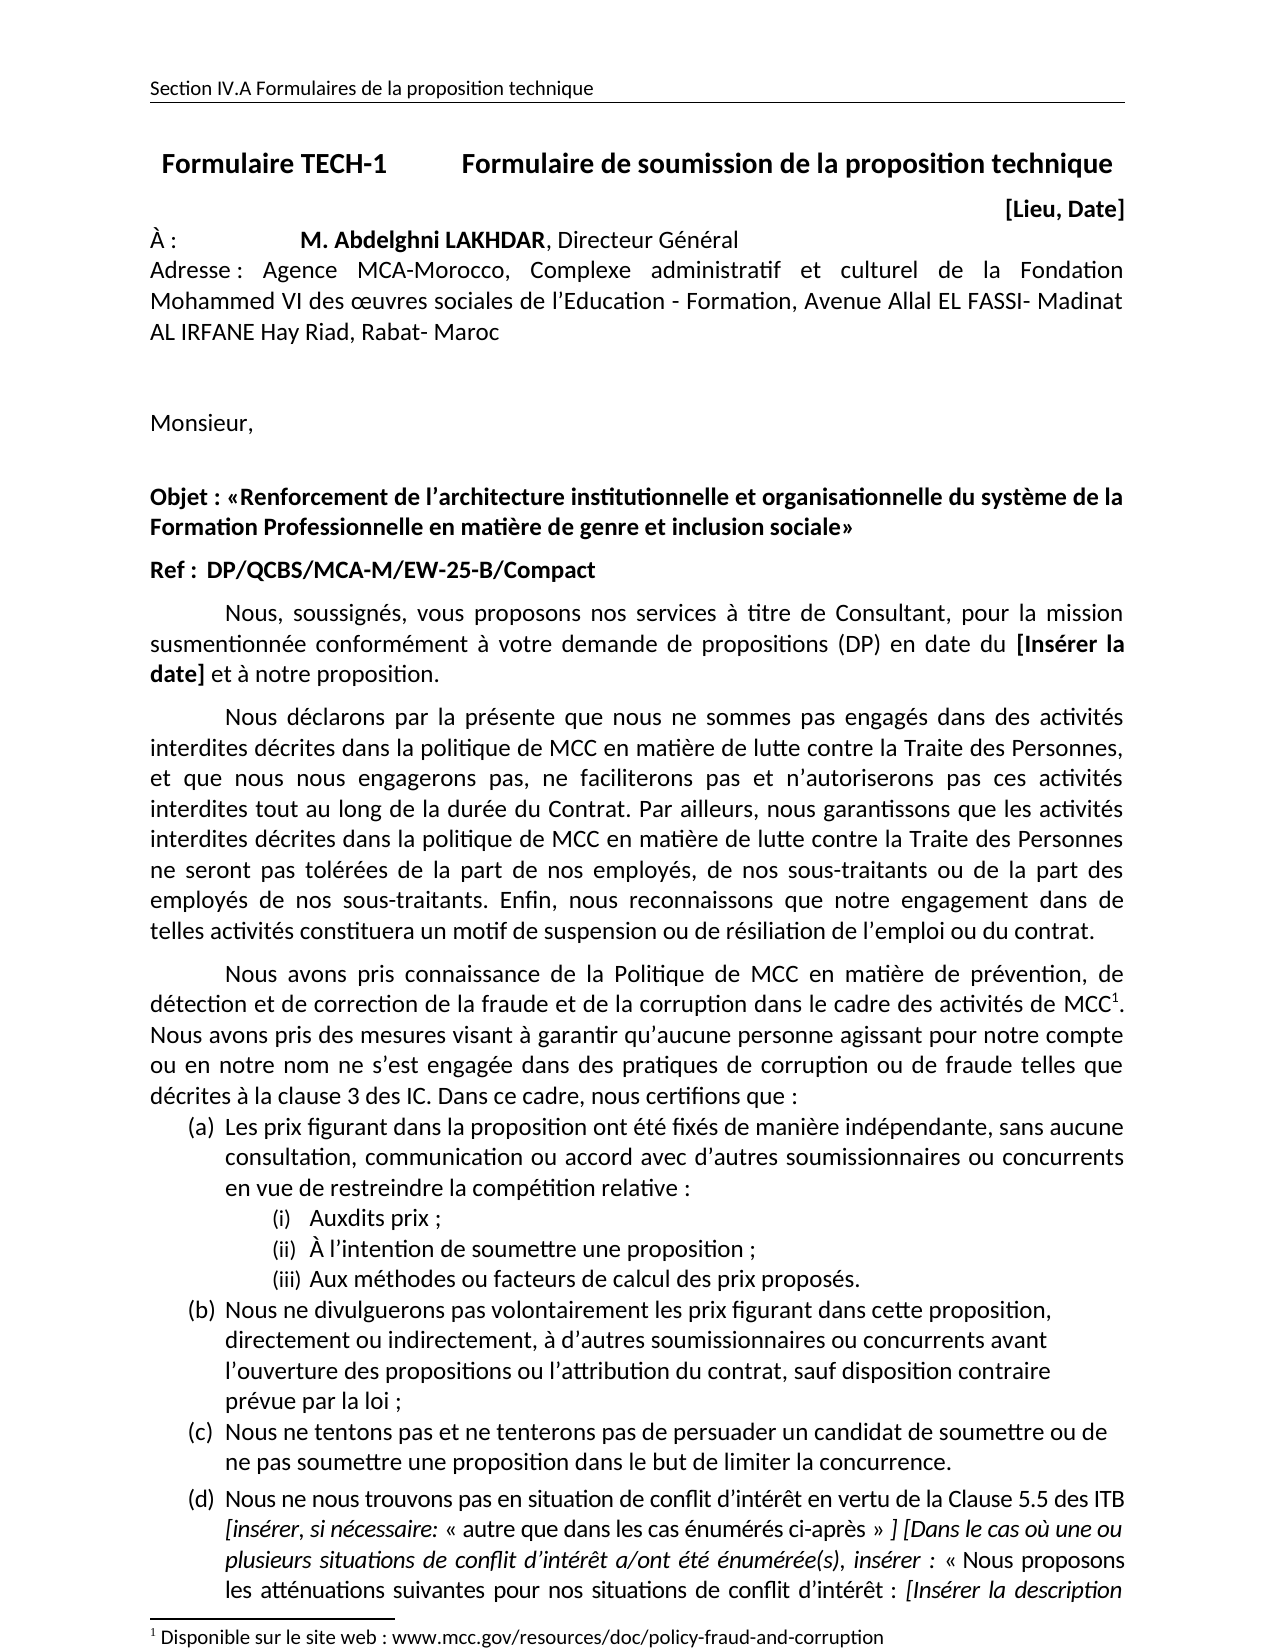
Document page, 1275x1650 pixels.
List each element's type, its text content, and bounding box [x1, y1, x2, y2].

text Adresse : Agence MCA-Morocco, Complexe administratif et culturel de la Fondation Mohammed VI des œuvres sociales de l’Education - Formation, Avenue Allal EL FASSI- Madinat AL IRFANE Hay Riad, Rabat- Maroc [150, 254, 1125, 346]
text Nous déclarons par la présente que nous ne sommes pas engagés dans des activités interdites décrites dans la politique de MCC en matière de lutte contre la Traite des Personnes, et que nous nous engagerons pas, ne faciliterons pas et n’autoriserons pas ces activités interdites tout au long de la durée du Contrat. Par ailleurs, nous garantissons que les activités interdites décrites dans la politique de MCC en matière de lutte contre la Traite des Personnes ne seront pas tolérées de la part de nos employés, de nos sous-traitants ou de la part des employés de nos sous-traitants. Enfin, nous reconnaissons que notre engagement dans de telles activités constituera un motif de suspension ou de résiliation de l’emploi ou du contrat. [150, 701, 1125, 946]
list Auxdits prix ; [272, 1202, 1125, 1233]
text À : M. Abdelghni LAKHDAR, Directeur Général [150, 224, 1125, 254]
text Objet : «Renforcement de l’architecture institutionnelle et organisationnelle du système de la Formation Professionnelle en matière dinclusion sociale» [150, 481, 1125, 542]
text Monsieur, [150, 407, 1125, 438]
list À l’intention de soumettre une proposition ; [272, 1233, 1125, 1263]
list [187, 1483, 1125, 1605]
text Nous avons pris connaissance de la Politique de MCC en matière de prévention, de détection et de correction de la fraude et de la corruption dans le cadre des activités de MCC. Nous avons pris des mesures visant à garantir qu’aucune personne agissant pour notre compte ou en notre nom ne s’est engagée dans des pratiques de corruption ou de fraude telles que décrites à la clause 3 des IC. Dans ce cadre, nous certifions que : [150, 958, 1125, 1111]
text Formulaire TECH-1 Formulaire de soumission de la proposition technique [150, 145, 1125, 181]
list Nous ne tentons pas et ne tenterons pas de persuader un candidat de soumettre ou de ne pas soumettre une proposition dans le but de limiter la concurrence. [187, 1416, 1125, 1477]
list Nous ne divulguerons pas volontairement les prix figurant dans cette proposition, directement ou indirectement, à d’autres soumissionnaires ou concurrents avant l’ouverture des propositions ou l’attribution du contrat, sauf disposition contraire prévue par la loi ; [187, 1294, 1125, 1416]
text [Lieu, Date] [150, 193, 1125, 224]
list Aux méthodes ou facteurs de calcul des prix proposés. [272, 1263, 1125, 1294]
text Nous, soussignés, vous proposons nos services à titre de Consultant, pour la mission susmentionnée conformément à votre demande de propositions (DP) en date du [Insérer la date] et à notre proposition. [150, 597, 1125, 689]
list Les prix figurant dans la proposition ont été fixés de manière indépendante, sans aucune consultation, communication ou accord avec d’autres soumissionnaires ou concurrents en vue de restreindre la compétition relative : [187, 1111, 1125, 1202]
text Ref : DP/QCBS/MCA-M/EW-25-B/Compact [150, 554, 1125, 585]
